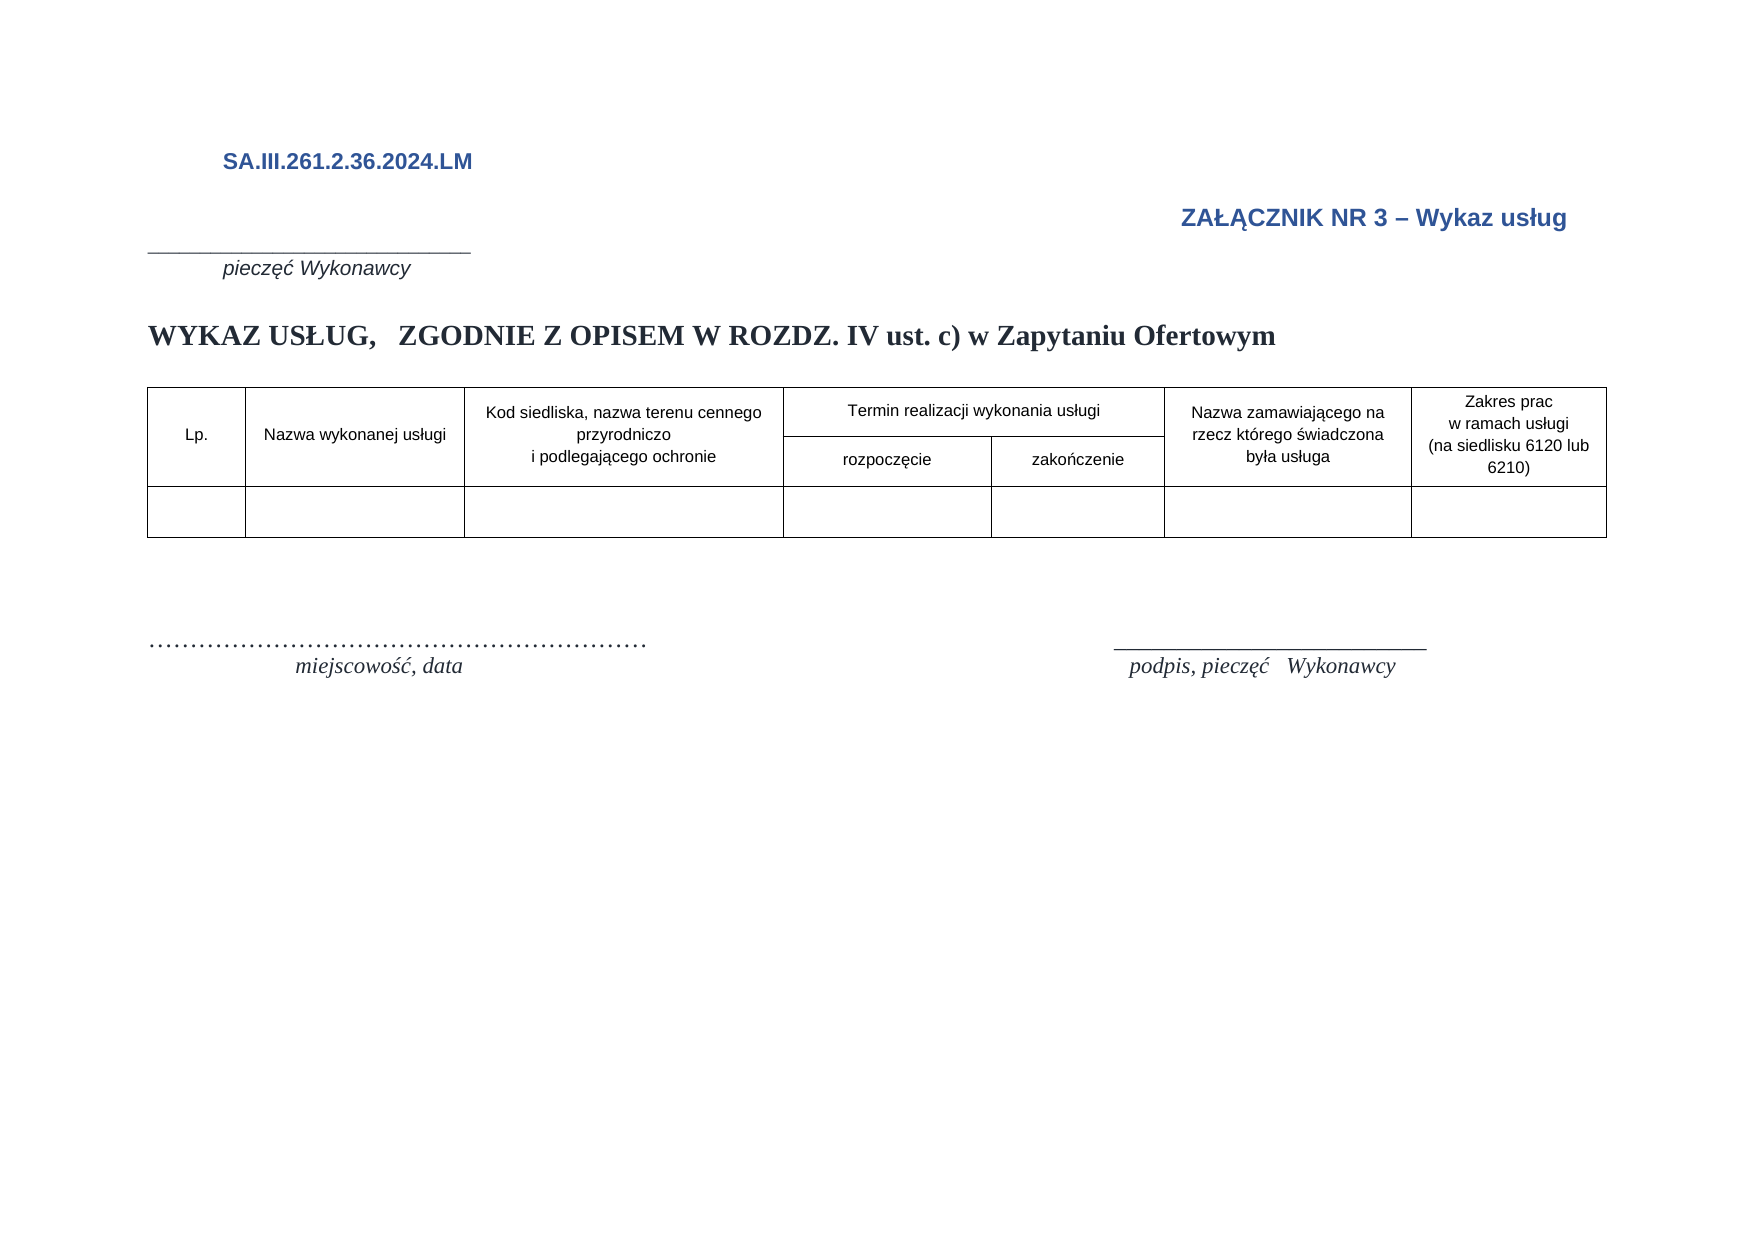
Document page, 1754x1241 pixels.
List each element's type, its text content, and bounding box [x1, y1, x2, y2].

text _______________________________ [148, 231, 1606, 256]
table_header Lp. [148, 388, 245, 486]
text miejscowość, data podpis, pieczęć Wykonawcy [148, 653, 1606, 679]
table_cell [1165, 487, 1411, 537]
table_header Termin realizacji wykonania usługi [784, 388, 1164, 436]
text WYKAZ USŁUG, ZGODNIE Z OPISEM W ROZDZ. IV ust. c) w Zapytaniu Ofertowym [148, 318, 1606, 352]
table_cell [992, 487, 1164, 537]
table_cell zakończenie [992, 437, 1164, 486]
table_cell [246, 487, 464, 537]
table_cell [148, 487, 245, 537]
table_header Kod siedliska, nazwa terenu cennego przyrodniczo i podlegającego ochronie [465, 388, 783, 486]
table_cell [784, 487, 991, 537]
text …………………………………………………… _________________________ [148, 624, 1606, 653]
subtitle ZAŁĄCZNIK NR 3 – Wykaz usług [15, 203, 1754, 231]
table_cell [1412, 487, 1606, 537]
list SA.III.261.2.36.2024.LM [223, 148, 1606, 174]
table_header Nazwa zamawiającego na rzecz którego świadczona była usługa [1165, 388, 1411, 486]
table_cell rozpoczęcie [784, 437, 991, 486]
table_header Nazwa wykonanej usługi [246, 388, 464, 486]
table_header Zakres prac w ramach usługi (na siedlisku 6120 lub 6210) [1412, 388, 1606, 486]
table_cell [465, 487, 783, 537]
text pieczęć Wykonawcy [148, 256, 1606, 279]
